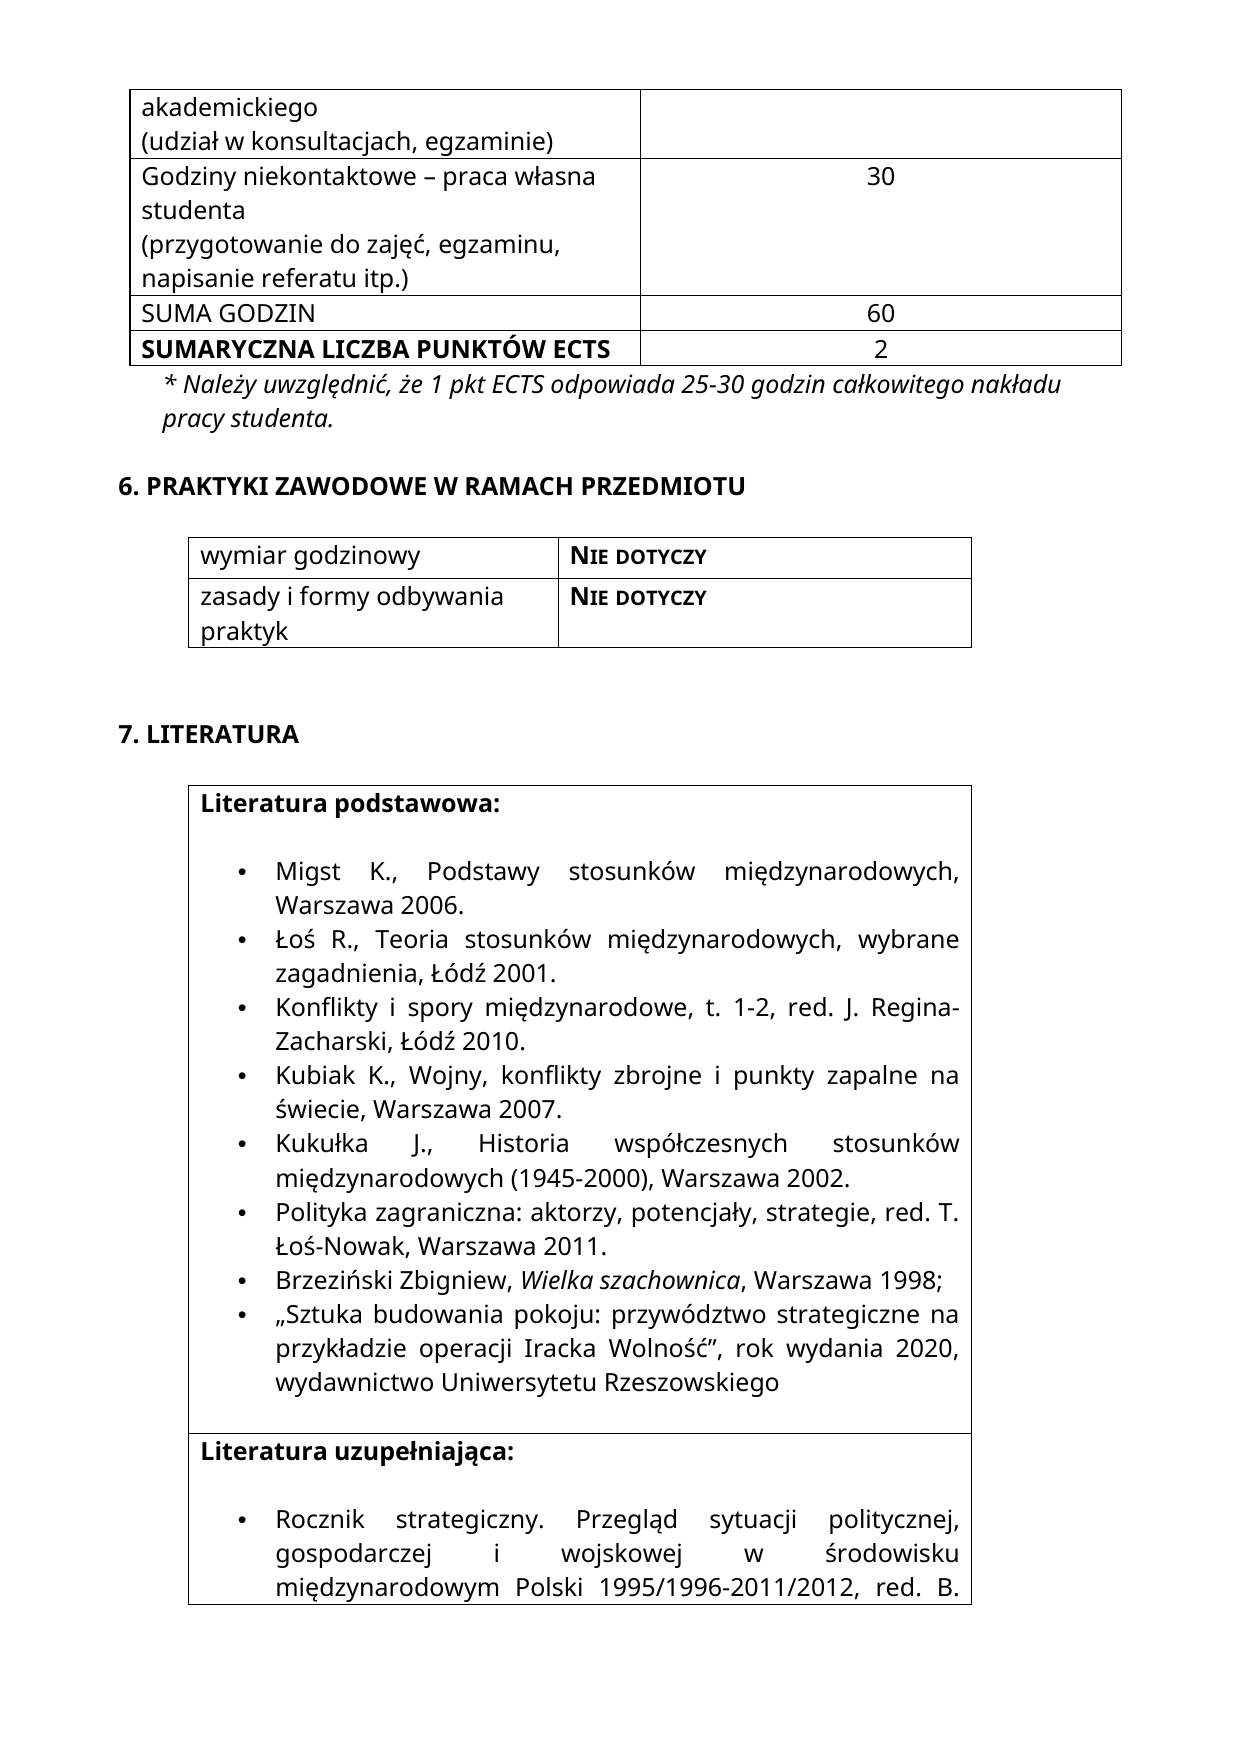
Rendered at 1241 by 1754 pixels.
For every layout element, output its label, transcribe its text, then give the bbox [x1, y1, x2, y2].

text 7. LITERATURA [118, 716, 1122, 750]
table_cell 30 [641, 159, 1121, 295]
table_cell 60 [641, 296, 1121, 330]
table_cell Godziny niekontaktowe – praca własna studenta (przygotowanie do zajęć, egzaminu, napisanie referatu itp.) [131, 159, 640, 295]
table_header Nie dotyczy [559, 538, 971, 578]
table_cell SUMARYCZNA LICZBA PUNKTÓW ECTS [131, 331, 640, 365]
table_cell 5 [641, 90, 1121, 158]
text * Należy uwzględnić, że 1 pkt ECTS odpowiada 25-30 godzin całkowitego nakładu pracy studenta. [162, 366, 1122, 434]
text 6. PRAKTYKI ZAWODOWE W RAMACH PRZEDMIOTU [118, 468, 1122, 503]
table_cell Nie dotyczy [559, 579, 971, 647]
table_header wymiar godzinowy [189, 538, 558, 578]
table_header Literatura podstawowa: Migst K., Podstawy stosunków międzynarodowych, Warszawa 2006. Łoś R., Teoria stosunków międzynarodowych, wybrane zagadnienia, Łódź 2001. Konflikty i spory międzynarodowe, t. 1-2, red. J. Regina-Zacharski, Łódź 2010. Kubiak K., Wojny, konflikty zbrojne i punkty zapalne na świecie, Warszawa 2007. Kukułka J., Historia współczesnych stosunków międzynarodowych (1945-2000), Warszawa 2002. Polityka zagraniczna: aktorzy, potencjały, strategie, red. T. Łoś-Nowak, Warszawa 2011. Brzeziński Zbigniew, Wielka szachownica, Warszawa 1998; „Sztuka budowania pokoju: przywództwo strategiczne na przykładzie operacji Iracka Wolność”, rok wydania 2020, wydawnictwo Uniwersytetu Rzeszowskiego [189, 786, 971, 1433]
table_cell 2 [641, 331, 1121, 365]
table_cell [131, 90, 640, 158]
table_cell SUMA GODZIN [131, 296, 640, 330]
table_cell zasady i formy odbywania praktyk [189, 579, 558, 647]
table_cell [189, 1434, 971, 1604]
